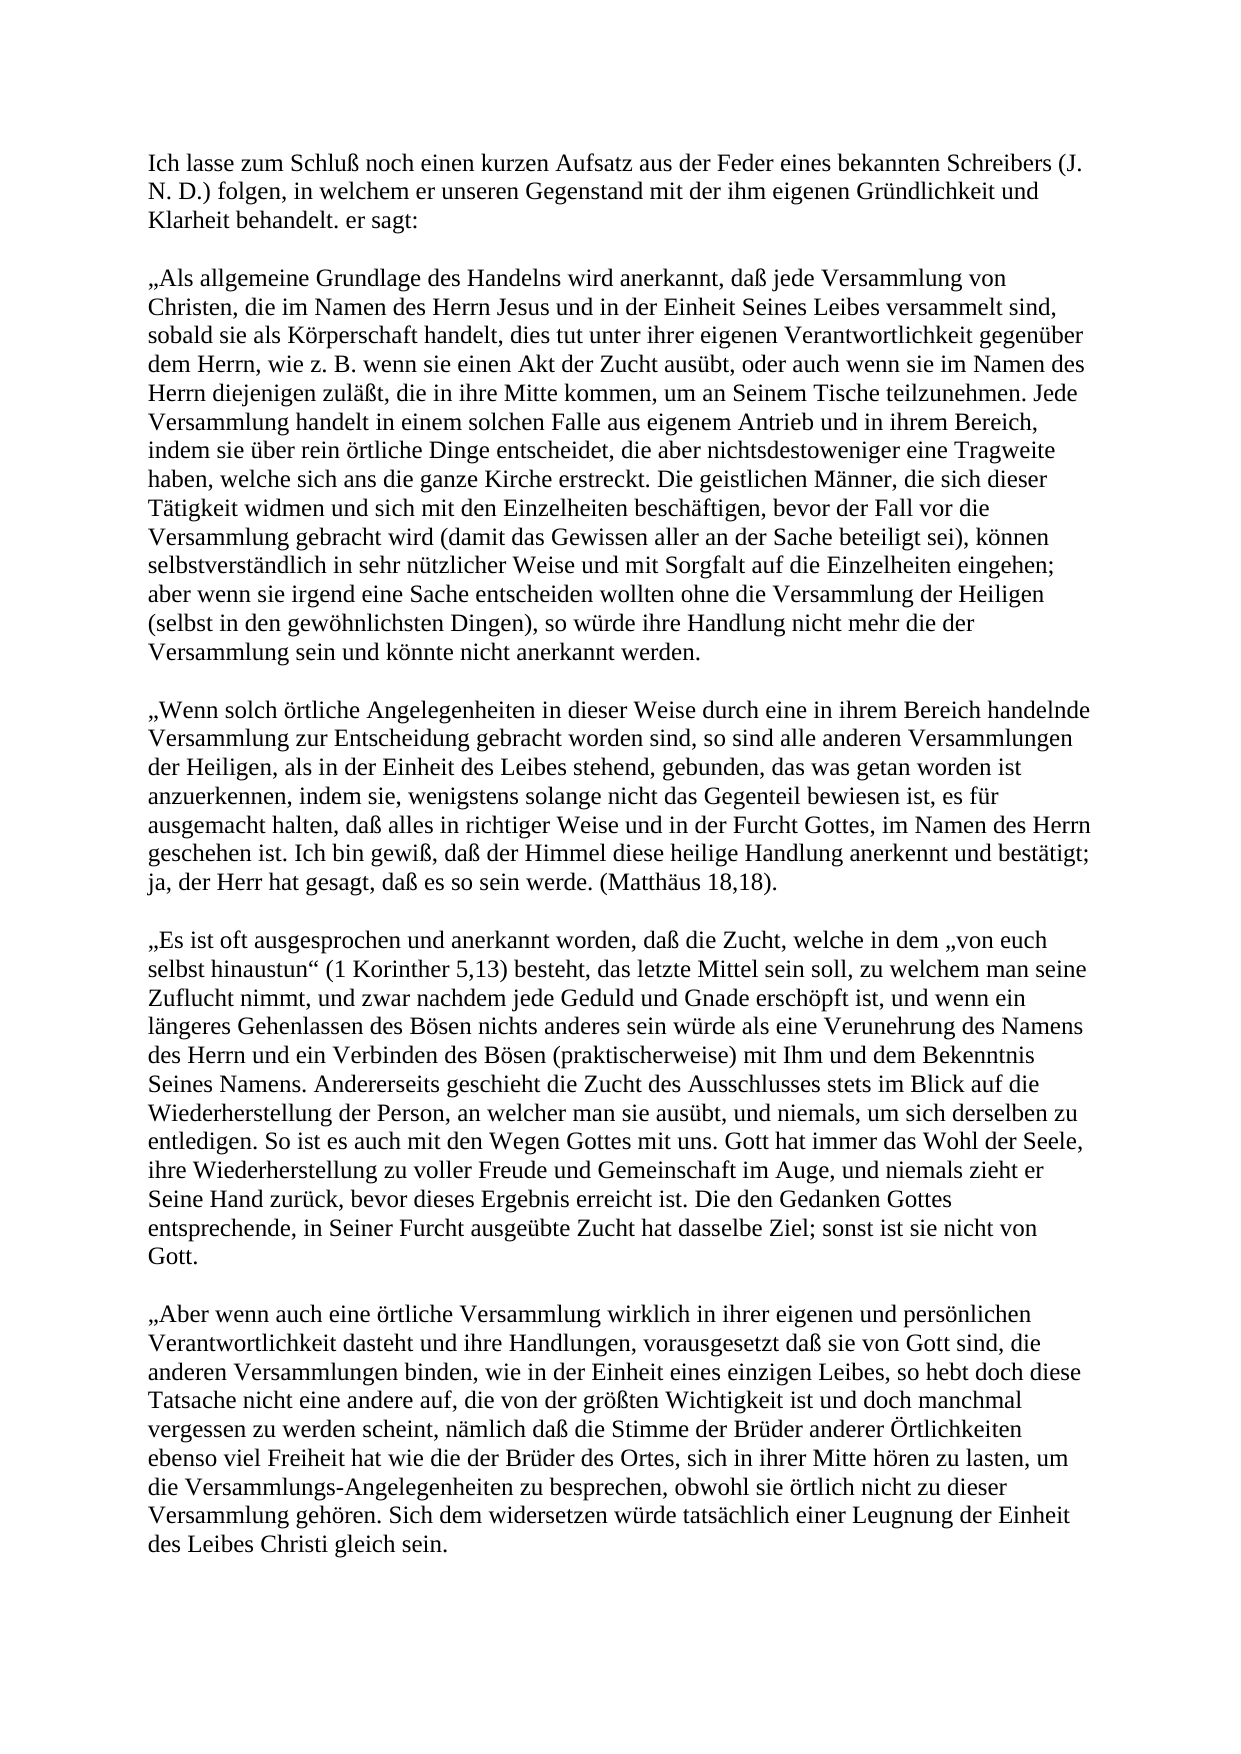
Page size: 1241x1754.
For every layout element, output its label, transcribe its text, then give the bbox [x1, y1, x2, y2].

text „Wenn solch örtliche Angelegenheiten in dieser Weise durch eine in ihrem Bereich handelnde Versammlung zur Entscheidung gebracht worden sind, so sind alle anderen Versammlungen der Heiligen, als in der Einheit des Leibes stehend, gebunden, das was getan worden ist anzuerkennen, indem sie, wenigstens solange nicht das Gegenteil bewiesen ist, es für ausgemacht halten, daß alles in richtiger Weise und in der Furcht Gottes, im Namen des Herrn geschehen ist. Ich bin gewiß, daß der Himmel diese heilige Handlung anerkennt und bestätigt; ja, der Herr hat gesagt, daß es so sein werde. (Matthäus 18,18). [148, 695, 1093, 896]
text „Aber wenn auch eine örtliche Versammlung wirklich in ihrer eigenen und persönlichen Verantwortlichkeit dasteht und ihre Handlungen, vorausgesetzt daß sie von Gott sind, die anderen Versammlungen binden, wie in der Einheit eines einzigen Leibes, so hebt doch diese Tatsache nicht eine andere auf, die von der größten Wichtigkeit ist und doch manchmal vergessen zu werden scheint, nämlich daß die Stimme der Brüder anderer Örtlichkeiten ebenso viel Freiheit hat wie die der Brüder des Ortes, sich in ihrer Mitte hören zu lasten, um die Versammlungs-Angelegenheiten zu besprechen, obwohl sie örtlich nicht zu dieser Versammlung gehören. Sich dem widersetzen würde tatsächlich einer Leugnung der Einheit des Leibes Christi gleich sein. [148, 1299, 1093, 1558]
text „Es ist oft ausgesprochen und anerkannt worden, daß die Zucht, welche in dem „von euch selbst hinaustun“ (1 Korinther 5,13) besteht, das letzte Mittel sein soll, zu welchem man seine Zuflucht nimmt, und zwar nachdem jede Geduld und Gnade erschöpft ist, und wenn ein längeres Gehenlassen des Bösen nichts anderes sein würde als eine Verunehrung des Namens des Herrn und ein Verbinden des Bösen (praktischerweise) mit Ihm und dem Bekenntnis Seines Namens. Andererseits geschieht die Zucht des Ausschlusses stets im Blick auf die Wiederherstellung der Person, an welcher man sie ausübt, und niemals, um sich derselben zu entledigen. So ist es auch mit den Wegen Gottes mit uns. Gott hat immer das Wohl der Seele, ihre Wiederherstellung zu voller Freude und Gemeinschaft im Auge, und niemals zieht er Seine Hand zurück, bevor dieses Ergebnis erreicht ist. Die den Gedanken Gottes entsprechende, in Seiner Furcht ausgeübte Zucht hat dasselbe Ziel; sonst ist sie nicht von Gott. [148, 925, 1093, 1270]
text Ich lasse zum Schluß noch einen kurzen Aufsatz aus der Feder eines bekannten Schreibers (J. N. D.) folgen, in welchem er unseren Gegenstand mit der ihm eigenen Gründlichkeit und Klarheit behandelt. er sagt: [148, 148, 1093, 234]
text „Als allgemeine Grundlage des Handelns wird anerkannt, daß jede Versammlung von Christen, die im Namen des Herrn Jesus und in der Einheit Seines Leibes versammelt sind, sobald sie als Körperschaft handelt, dies tut unter ihrer eigenen Verantwortlichkeit gegenüber dem Herrn, wie z. B. wenn sie einen Akt der Zucht ausübt, oder auch wenn sie im Namen des Herrn diejenigen zuläßt, die in ihre Mitte kommen, um an Seinem Tische teilzunehmen. Jede Versammlung handelt in einem solchen Falle aus eigenem Antrieb und in ihrem Bereich, indem sie über rein örtliche Dinge entscheidet, die aber nichtsdestoweniger eine Tragweite haben, welche sich ans die ganze Kirche erstreckt. Die geistlichen Männer, die sich dieser Tätigkeit widmen und sich mit den Einzelheiten beschäftigen, bevor der Fall vor die Versammlung gebracht wird (damit das Gewissen aller an der Sache beteiligt sei), können selbstverständlich in sehr nützlicher Weise und mit Sorgfalt auf die Einzelheiten eingehen; aber wenn sie irgend eine Sache entscheiden wollten ohne die Versammlung der Heiligen (selbst in den gewöhnlichsten Dingen), so würde ihre Handlung nicht mehr die der Versammlung sein und könnte nicht anerkannt werden. [148, 263, 1093, 666]
